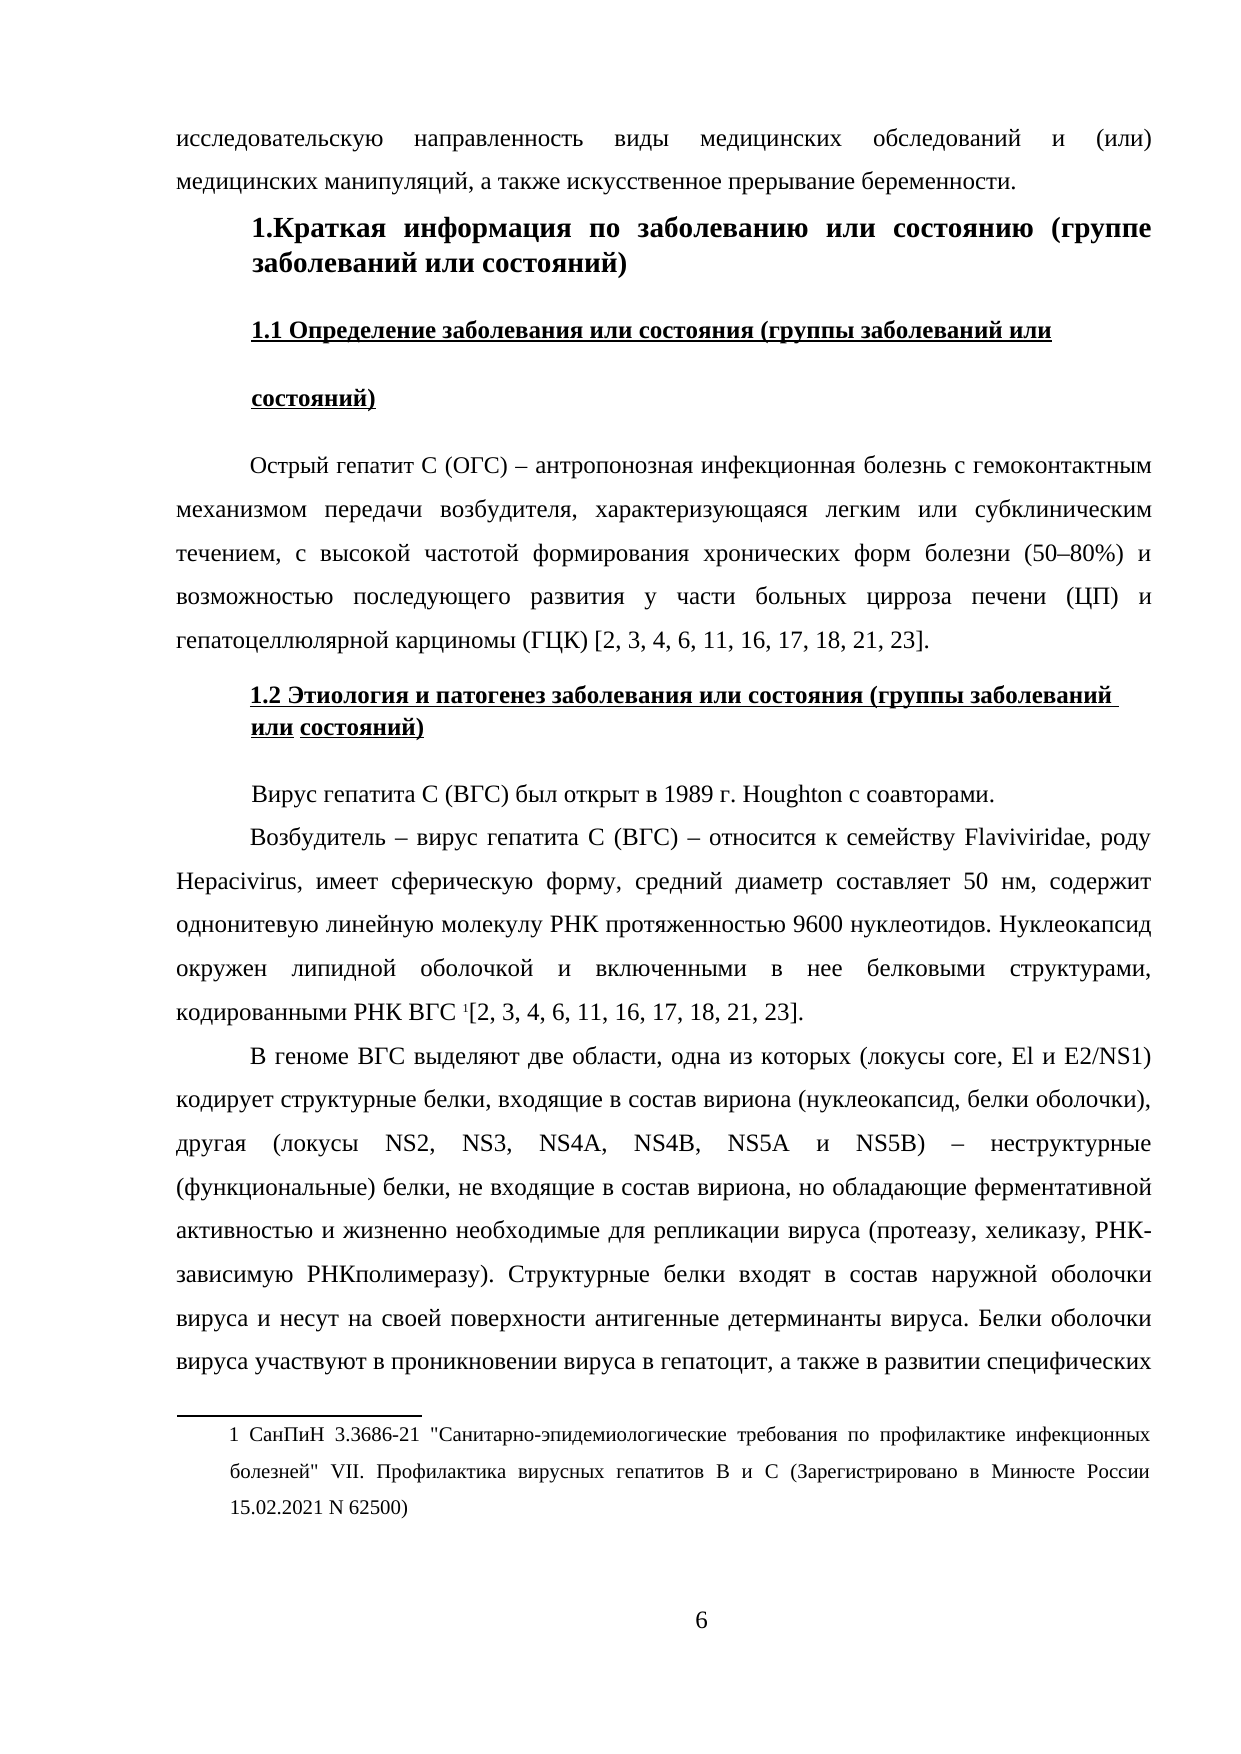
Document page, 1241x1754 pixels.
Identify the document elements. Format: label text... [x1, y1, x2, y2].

subtitle состояний) [177, 383, 1152, 412]
text Вирус гепатита С (ВГС) был открыт в 1989 г. Houghton с соавторами. [251, 779, 1152, 808]
text Острый гепатит С (ОГС) – антропонозная инфекционная болезнь с гемоконтактным механизмом передачи возбудителя, характеризующаяся легким или субклиническим течением, с высокой частотой формирования хронических форм болезни (50–80%) и возможностью последующего развития у части больных цирроза печени (ЦП) и гепатоцеллюлярной карциномы (ГЦК) [2, 3, 4, 6, 11, 16, 17, 18, 21, 23]. [176, 450, 1152, 654]
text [176, 1041, 1152, 1375]
text 1.1 Определение заболевания или состояния (группы заболеваний или [177, 315, 1152, 344]
subtitle 1.Краткая информация по заболеванию или состоянию (группе заболеваний или состояний) [251, 210, 1152, 278]
subtitle 1.2 Этиология и патогенез заболевания или состояния (группы заболеваний или состояний) [249, 681, 1152, 741]
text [176, 123, 1152, 195]
text Возбудитель – вирус гепатита С (ВГС) – относится к семейству Flaviviridae, роду Hepacivirus, имеет сферическую форму, средний диаметр составляет 50 нм, содержит однонитевую линейную молекулу РНК протяженностью 9600 нуклеотидов. Нуклеокапсид окружен липидной оболочкой и включенными в нее белковыми структурами, кодированными РНК ВГС [2, 3, 4, 6, 11, 16, 17, 18, 21, 23]. [176, 822, 1152, 1026]
